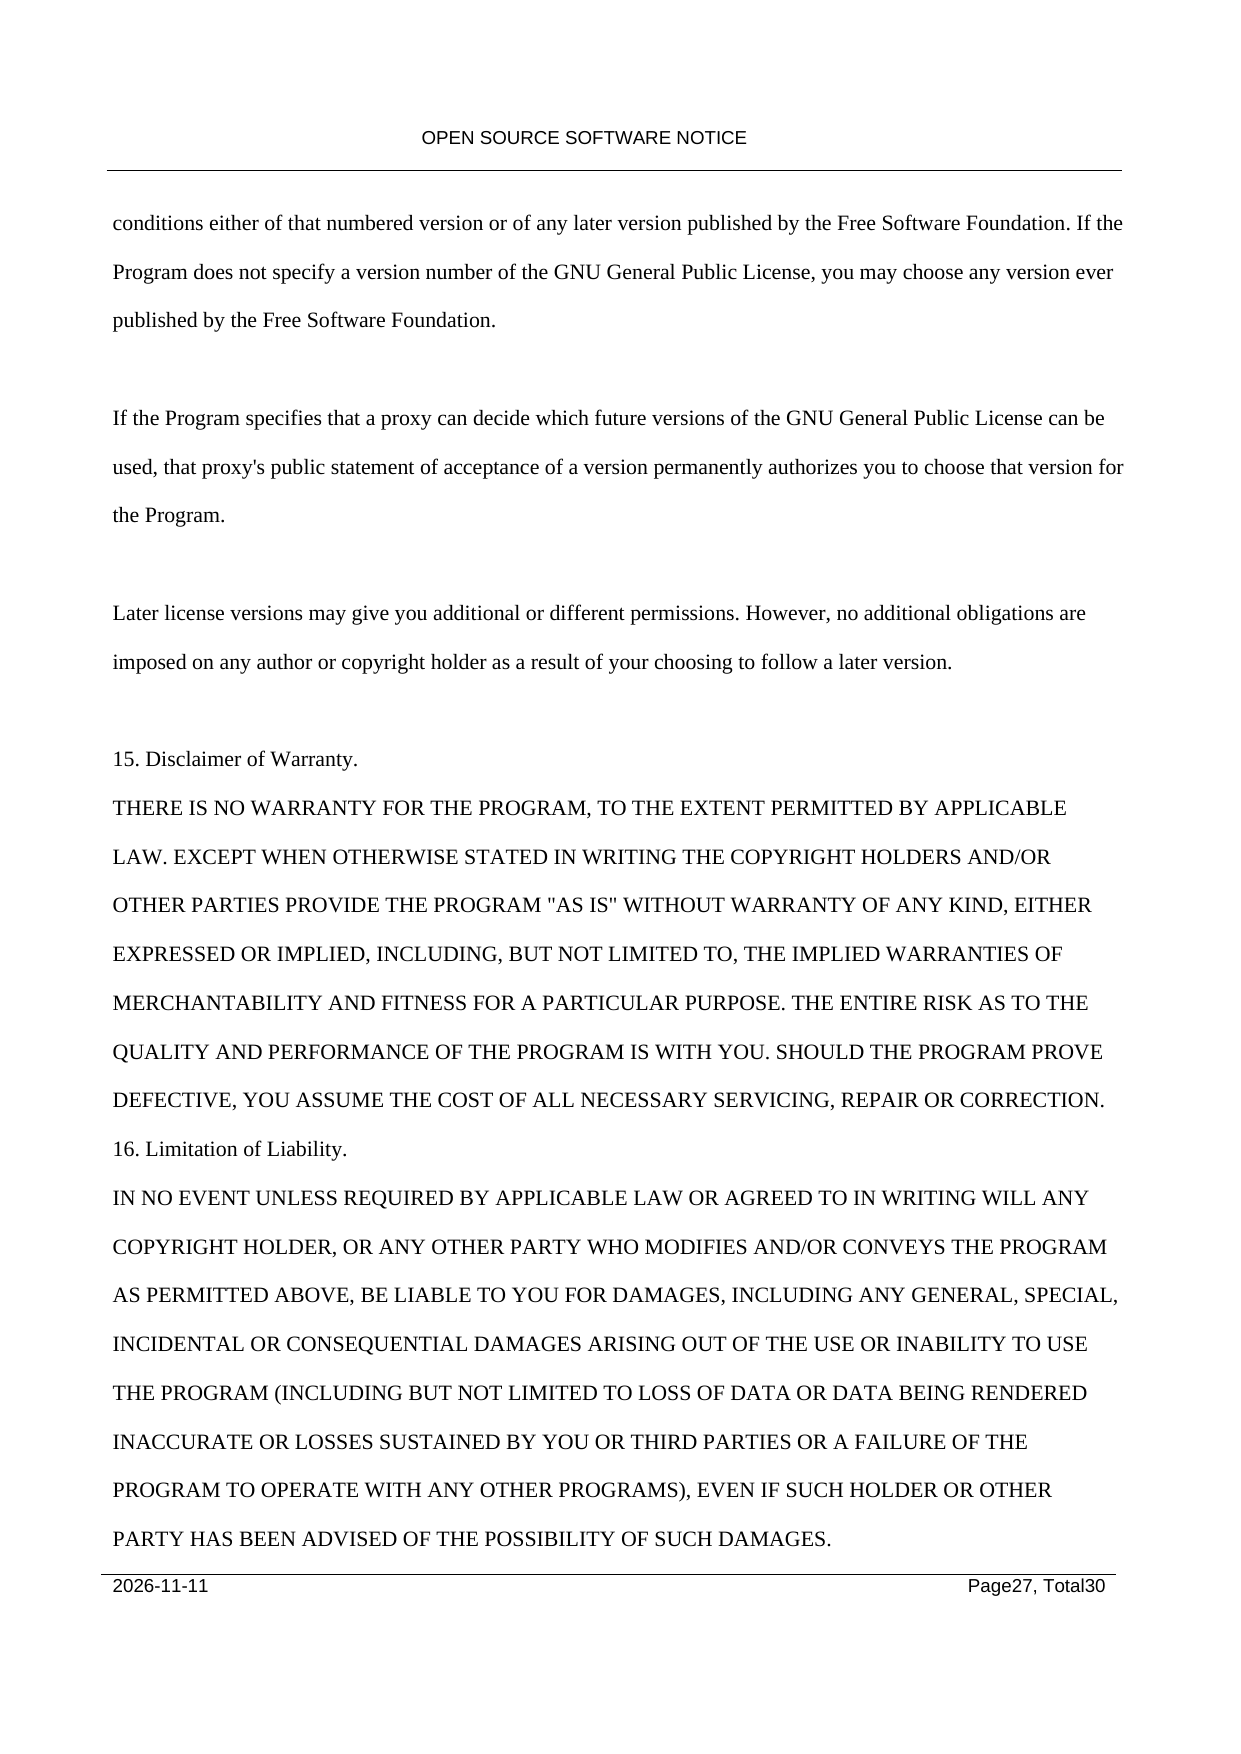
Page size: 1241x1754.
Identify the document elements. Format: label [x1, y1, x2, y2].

text [112, 206, 1128, 1555]
